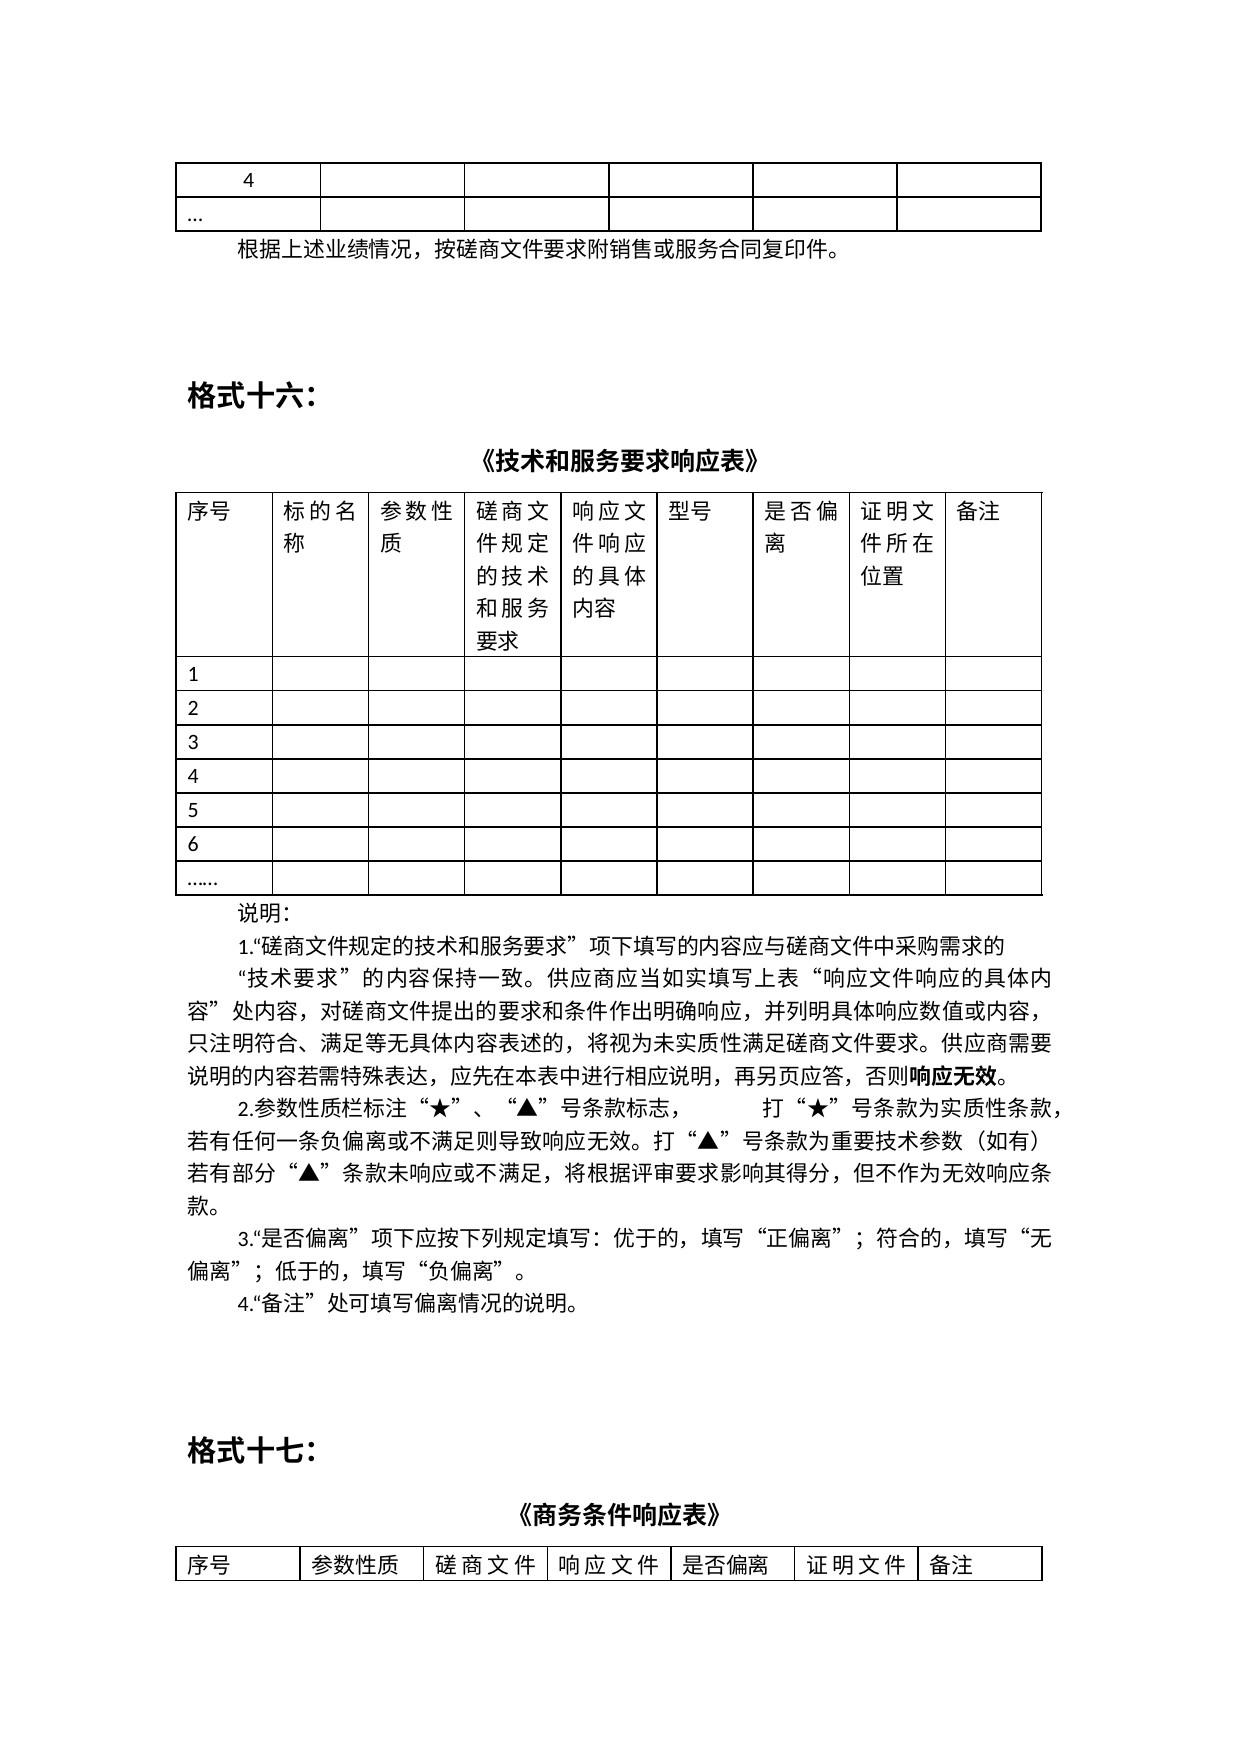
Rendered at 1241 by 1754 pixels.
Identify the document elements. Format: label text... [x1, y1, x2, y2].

table_cell [273, 760, 368, 792]
table_cell …… [177, 862, 272, 894]
table_cell [898, 164, 1040, 196]
table_cell [465, 828, 560, 860]
text 《技术和服务要求响应表》 [187, 427, 1053, 492]
table_cell [898, 198, 1040, 230]
table_cell [658, 726, 752, 758]
table_cell 4 [177, 760, 272, 792]
table_cell [610, 198, 752, 230]
table_cell [562, 657, 656, 690]
table_cell [562, 760, 656, 792]
table_cell [850, 691, 945, 724]
table_cell [850, 862, 945, 894]
table_header 响应文件响应的具体内容 [562, 493, 656, 656]
table_cell [850, 657, 945, 690]
table_cell [754, 760, 849, 792]
table_cell [946, 657, 1041, 690]
table_header 响应文件响应的具体内容 [548, 1547, 670, 1580]
table_header 磋商文件规定的商务条件 [424, 1547, 547, 1580]
table_cell [465, 760, 560, 792]
table_cell 3 [177, 726, 272, 758]
table_header 参数性质 [301, 1547, 423, 1580]
table_cell … [177, 198, 320, 230]
table_cell [465, 726, 560, 758]
table_header 证明文件所在位置 [850, 493, 945, 656]
table_cell [850, 760, 945, 792]
table_cell [273, 862, 368, 894]
table_cell [321, 198, 464, 230]
table_cell [369, 760, 464, 792]
table_cell 4 [177, 164, 320, 196]
table_cell [369, 862, 464, 894]
table_cell [850, 726, 945, 758]
table_cell [273, 794, 368, 826]
table_header 序号 [177, 493, 272, 656]
table_cell [465, 691, 560, 724]
table_cell [754, 862, 849, 894]
table_header 备注 [946, 493, 1041, 656]
table_cell [369, 726, 464, 758]
table_cell [658, 794, 752, 826]
text 3.“是否偏离”项下应按下列规定填写：优于的，填写“正偏离”；符合的，填写“无偏离”；低于的，填写“负偏离”。 [187, 1221, 1053, 1286]
table_cell [658, 691, 752, 724]
table_cell [754, 691, 849, 724]
table_cell [321, 164, 464, 196]
table_cell [754, 198, 896, 230]
table_cell [273, 828, 368, 860]
table_cell [273, 657, 368, 690]
table_cell [658, 760, 752, 792]
table_cell [946, 862, 1041, 894]
table_header 型号 [658, 493, 752, 656]
table_cell [754, 828, 849, 860]
table_cell [273, 691, 368, 724]
table_cell [754, 657, 849, 690]
table_cell [754, 164, 896, 196]
table_cell 6 [177, 828, 272, 860]
table_cell [946, 794, 1041, 826]
table_header 备注 [919, 1547, 1041, 1580]
table_header 证明文件所在位置 [795, 1547, 917, 1580]
table_header 标的名称 [273, 493, 368, 656]
table_header 参数性质 [369, 493, 464, 656]
table_header 是否偏离 [754, 493, 849, 656]
table_cell [465, 657, 560, 690]
text 1.“磋商文件规定的技术和服务要求”项下填写的内容应与磋商文件中采购需求的 “技术要求”的内容保持一致。供应商应当如实填写上表“响应文件响应的具体内容”处内容，对磋商文件提出的要求和条件作出明确响应，并列明具体响应数值或内容，只注明符合、满足等无具体内容表述的，将视为未实质性满足磋商文件要求。供应商需要说明的内容若需特殊表达，应先在本表中进行相应说明，再另页应答，否则响应无效。 [187, 928, 1053, 1091]
table_cell [369, 691, 464, 724]
text 格式十六： [187, 362, 1053, 427]
table_cell [610, 164, 752, 196]
table_header 磋商文件规定的技术和服务要求 [465, 493, 560, 656]
table_cell [465, 198, 608, 230]
table_cell [946, 691, 1041, 724]
table_cell [658, 828, 752, 860]
text 4.“备注”处可填写偏离情况的说明。 [187, 1286, 1053, 1318]
table_header 序号 [177, 1547, 299, 1580]
table_cell [850, 828, 945, 860]
table_cell [562, 828, 656, 860]
table_cell 5 [177, 794, 272, 826]
table_cell [658, 657, 752, 690]
table_cell [850, 794, 945, 826]
table_cell [369, 657, 464, 690]
text 格式十七： [187, 1416, 1053, 1481]
table_cell [946, 726, 1041, 758]
table_cell [562, 691, 656, 724]
table_cell [369, 828, 464, 860]
text 根据上述业绩情况，按磋商文件要求附销售或服务合同复印件。 [187, 232, 1053, 264]
table_cell [562, 862, 656, 894]
table_cell [658, 862, 752, 894]
table_cell [946, 760, 1041, 792]
table_cell [562, 726, 656, 758]
table_cell [273, 726, 368, 758]
table_cell [369, 794, 464, 826]
table_cell [754, 794, 849, 826]
table_cell [465, 794, 560, 826]
text 说明： [187, 896, 1053, 928]
text 2.参数性质栏标注“★”、“▲”号条款标志， 打“★”号条款为实质性条款，若有任何一条负偏离或不满足则导致响应无效。打“▲”号条款为重要技术参数（如有），若有部分“▲”条款未响应或不满足，将根据评审要求影响其得分，但不作为无效响应条款。 [187, 1091, 1053, 1221]
table_cell [465, 164, 608, 196]
table_cell 2 [177, 691, 272, 724]
text 《商务条件响应表》 [187, 1481, 1053, 1546]
table_header 是否偏离 [672, 1547, 794, 1580]
table_cell [754, 726, 849, 758]
table_cell [946, 828, 1041, 860]
table_cell [465, 862, 560, 894]
table_cell [562, 794, 656, 826]
table_cell 1 [177, 657, 272, 690]
